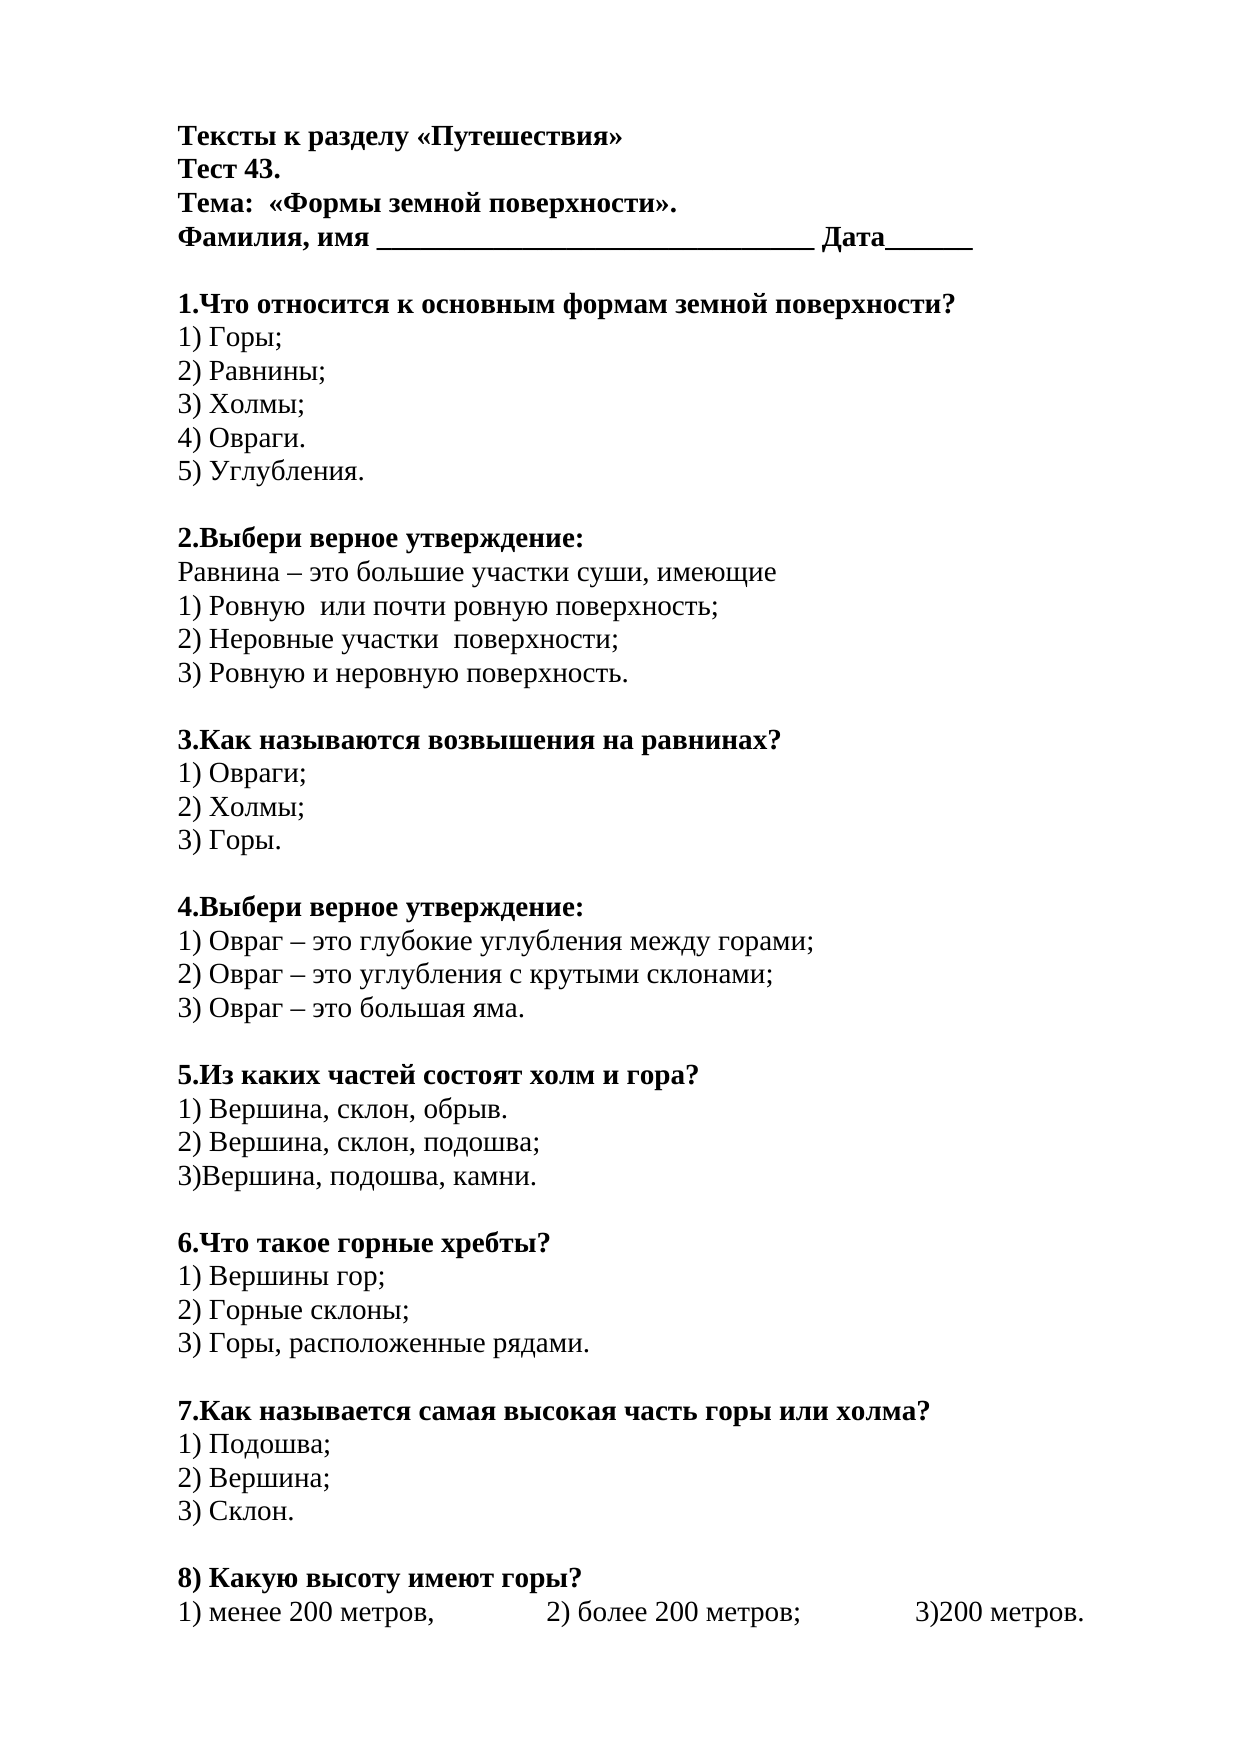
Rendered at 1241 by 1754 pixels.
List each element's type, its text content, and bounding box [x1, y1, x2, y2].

text 3) Склон. [177, 1493, 1152, 1527]
text 2) Вершина; [177, 1460, 1152, 1493]
text 1) менее 200 метров, 2) более 200 метров; 3)200 метров. [177, 1594, 1152, 1627]
text 2) Неровные участки поверхности; [177, 621, 1152, 655]
text 1) Овраги; [177, 755, 1152, 789]
text 3.Как называются возвышения на равнинах? [177, 722, 1152, 755]
text 2) Холмы; [177, 789, 1152, 822]
text 1) Вершины гор; [177, 1258, 1152, 1292]
text 4) Овраги. [177, 420, 1152, 453]
text 3) Овраг – это большая яма. [177, 990, 1152, 1024]
text Тема: «Формы земной поверхности». [177, 185, 1152, 219]
text Тексты к разделу «Путешествия» [177, 118, 1152, 152]
text 5.Из каких частей состоят холм и гора? [177, 1057, 1152, 1091]
text 1.Что относится к основным формам земной поверхности? [177, 286, 1152, 319]
text 5) Углубления. [177, 453, 1152, 487]
text 1) Овраг – это глубокие углубления между горами; [177, 923, 1152, 957]
text 2) Горные склоны; [177, 1292, 1152, 1326]
text 3) Горы, расположенные рядами. [177, 1326, 1152, 1359]
text 2) Вершина, склон, подошва; [177, 1124, 1152, 1158]
text 1) Ровную или почти ровную поверхность; [177, 588, 1152, 621]
text 2) Равнины; [177, 353, 1152, 386]
text 6.Что такое горные хребты? [177, 1225, 1152, 1258]
text 2) Овраг – это углубления с крутыми склонами; [177, 957, 1152, 990]
text 2.Выбери верное утверждение: [177, 521, 1152, 554]
text 1) Подошва; [177, 1426, 1152, 1460]
text 3) Холмы; [177, 386, 1152, 420]
text Тест 43. [177, 152, 1152, 185]
text Фамилия, имя ______________________________ Дата______ [177, 219, 1152, 252]
text 1) Вершина, склон, обрыв. [177, 1091, 1152, 1124]
text 3)Вершина, подошва, камни. [177, 1158, 1152, 1191]
text 1) Горы; [177, 319, 1152, 353]
text 8) Какую высоту имеют горы? [177, 1560, 1152, 1594]
text Равнина – это большие участки суши, имеющие [177, 554, 1152, 588]
text 7.Как называется самая высокая часть горы или холма? [177, 1393, 1152, 1426]
text 4.Выбери верное утверждение: [177, 889, 1152, 923]
text 3) Горы. [177, 822, 1152, 856]
text 3) Ровную и неровную поверхность. [177, 655, 1152, 688]
